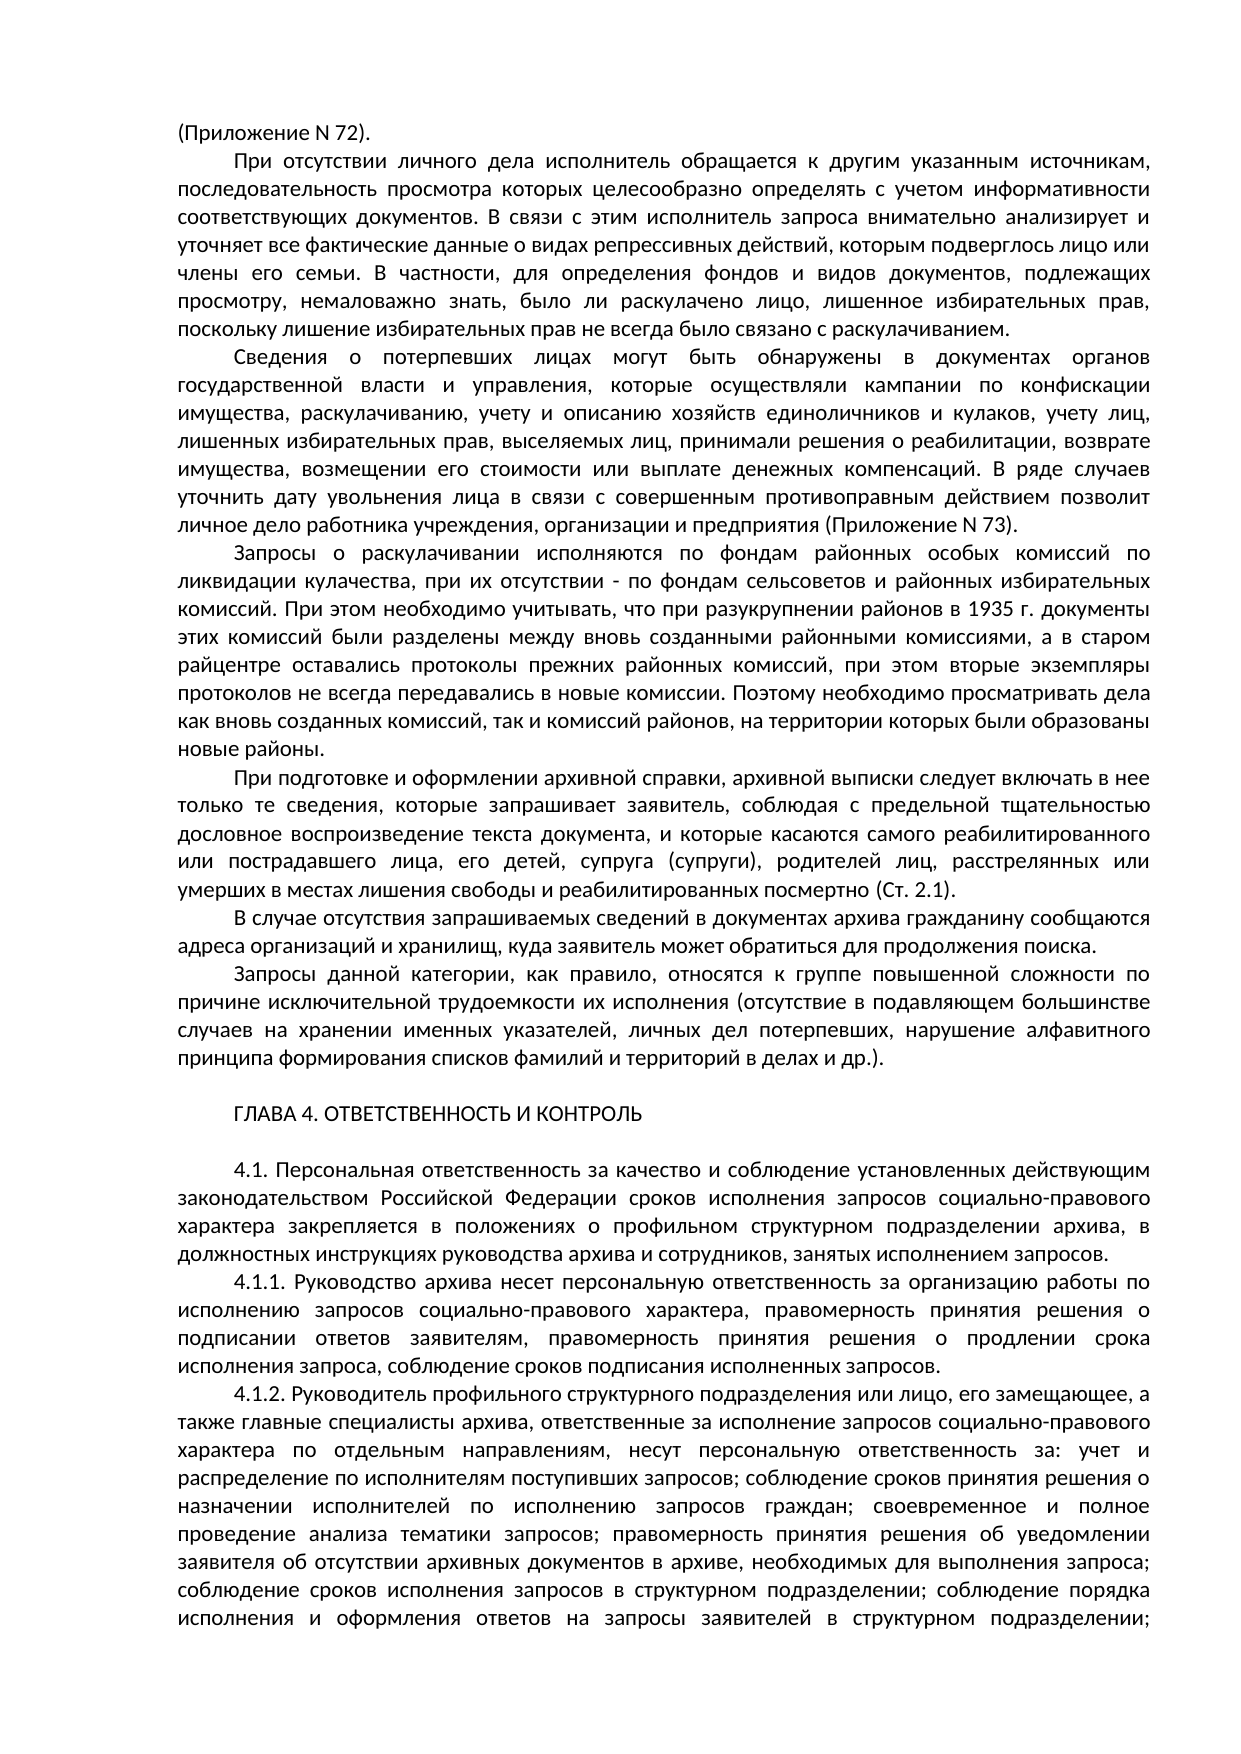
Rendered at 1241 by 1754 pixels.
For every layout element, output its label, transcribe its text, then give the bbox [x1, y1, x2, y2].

text 4.1. Персональная ответственность за качество и соблюдение установленных действующим законодательством Российской Федерации сроков исполнения запросов социально-правового характера закрепляется в положениях о профильном структурном подразделении архива, в должностных инструкциях руководства архива и сотрудников, занятых исполнением запросов. [177, 1155, 1152, 1267]
text ГЛАВА 4. ОТВЕТСТВЕННОСТЬ И КОНТРОЛЬ [177, 1099, 1152, 1127]
text В случае отсутствия запрашиваемых сведений в документах архива гражданину сообщаются адреса организаций и хранилищ, куда заявитель может обратиться для продолжения поиска. [177, 903, 1152, 959]
text Запросы о раскулачивании исполняются по фондам районных особых комиссий по ликвидации кулачества, при их отсутствии - по фондам сельсоветов и районных избирательных комиссий. При этом необходимо учитывать, что при разукрупнении районов в 1935 г. документы этих комиссий были разделены между вновь созданными районными комиссиями, а в старом райцентре оставались протоколы прежних районных комиссий, при этом вторые экземпляры протоколов не всегда передавались в новые комиссии. Поэтому необходимо просматривать дела как вновь созданных комиссий, так и комиссий районов, на территории которых были образованы новые районы. [177, 538, 1152, 763]
text 4.1.1. Руководство архива несет персональную ответственность за организацию работы по исполнению запросов социально-правового характера, правомерность принятия решения о подписании ответов заявителям, правомерность принятия решения о продлении срока исполнения запроса, соблюдение сроков подписания исполненных запросов. [177, 1267, 1152, 1379]
text Запросы данной категории, как правило, относятся к группе повышенной сложности по причине исключительной трудоемкости их исполнения (отсутствие в подавляющем большинстве случаев на хранении именных указателей, личных дел потерпевших, нарушение алфавитного принципа формирования списков фамилий и территорий в делах и др.). [177, 959, 1152, 1071]
text Сведения о потерпевших лицах могут быть обнаружены в документах органов государственной власти и управления, которые осуществляли кампании по конфискации имущества, раскулачиванию, учету и описанию хозяйств единоличников и кулаков, учету лиц, лишенных избирательных прав, выселяемых лиц, принимали решения о реабилитации, возврате имущества, возмещении его стоимости или выплате денежных компенсаций. В ряде случаев уточнить дату увольнения лица в связи с совершенным противоправным действием позволит личное дело работника учреждения, организации и предприятия (Приложение N 73). [177, 342, 1152, 538]
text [177, 1379, 1152, 1631]
text При подготовке и оформлении архивной справки, архивной выписки следует включать в нее только те сведения, которые запрашивает заявитель, соблюдая с предельной тщательностью дословное воспроизведение текста документа, и которые касаются самого реабилитированного или пострадавшего лица, его детей, супруга (супруги), родителей лиц, расстрелянных или умерших в местах лишения свободы и реабилитированных посмертно (Ст. 2.1). [177, 763, 1152, 903]
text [177, 118, 1152, 146]
text При отсутствии личного дела исполнитель обращается к другим указанным источникам, последовательность просмотра которых целесообразно определять с учетом информативности соответствующих документов. В связи с этим исполнитель запроса внимательно анализирует и уточняет все фактические данные о видах репрессивных действий, которым подверглось лицо или члены его семьи. В частности, для определения фондов и видов документов, подлежащих просмотру, немаловажно знать, было ли раскулачено лицо, лишенное избирательных прав, поскольку лишение избирательных прав не всегда было связано с раскулачиванием. [177, 146, 1152, 342]
